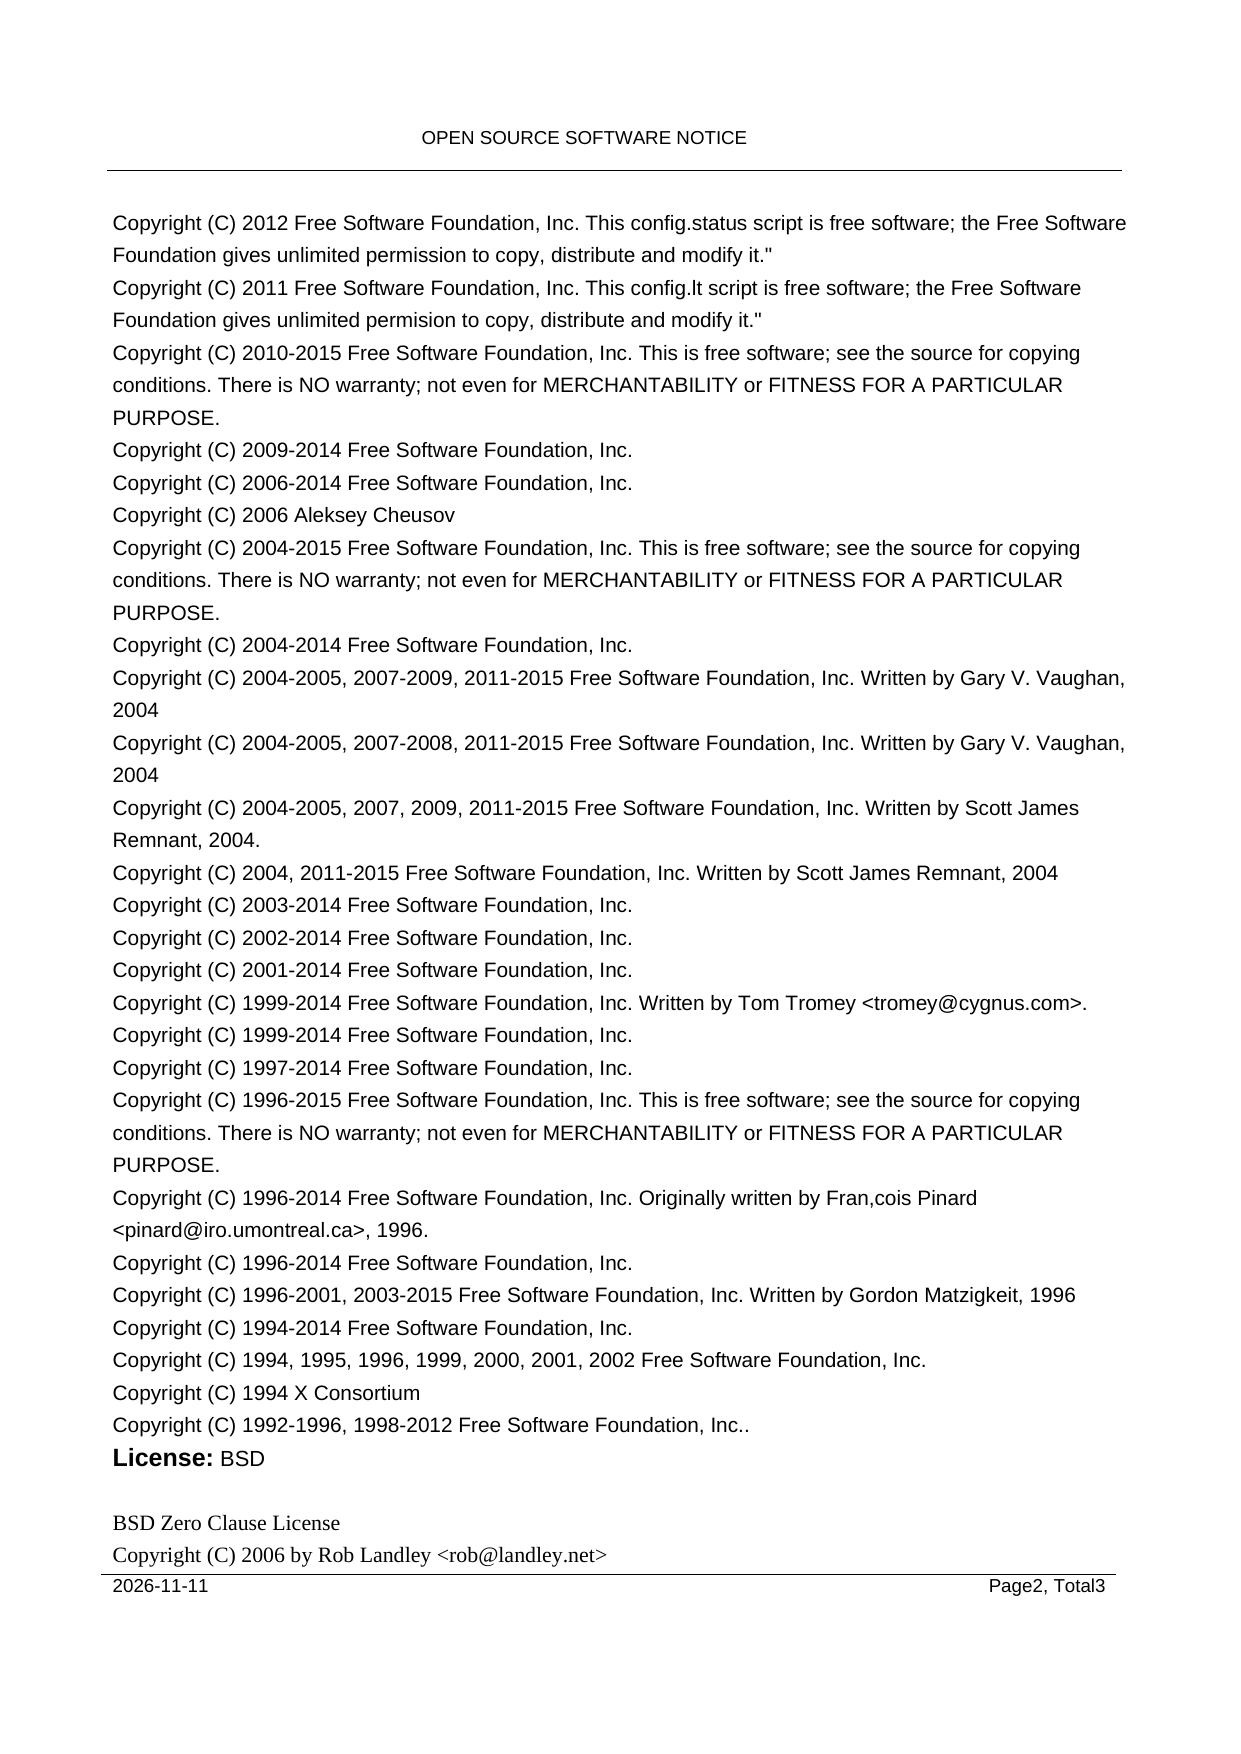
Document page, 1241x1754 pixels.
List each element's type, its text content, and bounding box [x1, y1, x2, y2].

text Copyright (C) 2002-2014 Free Software Foundation, Inc. [112, 921, 1128, 954]
text Copyright (C) 1996-2014 Free Software Foundation, Inc. Originally written by Fran,cois Pinard <pinard@iro.umontreal.ca>, 1996. [112, 1181, 1128, 1246]
text Copyright (C) 2004-2005, 2007-2009, 2011-2015 Free Software Foundation, Inc. Written by Gary V. Vaughan, 2004 [112, 661, 1128, 726]
text Copyright (C) 1997-2014 Free Software Foundation, Inc. [112, 1051, 1128, 1084]
text Copyright (C) 1994-2014 Free Software Foundation, Inc. [112, 1311, 1128, 1344]
text Copyright (C) 1994, 1995, 1996, 1999, 2000, 2001, 2002 Free Software Foundation, Inc. [112, 1344, 1128, 1376]
text Copyright (C) 2011 Free Software Foundation, Inc. This config.lt script is free software; the Free Software Foundation gives unlimited permision to copy, distribute and modify it." [112, 271, 1128, 336]
text Copyright (C) 2004-2005, 2007-2008, 2011-2015 Free Software Foundation, Inc. Written by Gary V. Vaughan, 2004 [112, 726, 1128, 791]
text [112, 1441, 1128, 1571]
text Copyright (C) 1992-1996, 1998-2012 Free Software Foundation, Inc.. [112, 1409, 1128, 1441]
text Copyright (C) 2010-2015 Free Software Foundation, Inc. This is free software; see the source for copying conditions. There is NO warranty; not even for MERCHANTABILITY or FITNESS FOR A PARTICULAR PURPOSE. [112, 336, 1128, 434]
text Copyright (C) 2004, 2011-2015 Free Software Foundation, Inc. Written by Scott James Remnant, 2004 [112, 856, 1128, 889]
text Copyright (C) 2001-2014 Free Software Foundation, Inc. [112, 954, 1128, 986]
text Copyright (C) 2004-2005, 2007, 2009, 2011-2015 Free Software Foundation, Inc. Written by Scott James Remnant, 2004. [112, 791, 1128, 856]
text Copyright (C) 2009-2014 Free Software Foundation, Inc. [112, 434, 1128, 466]
text Copyright (C) 2004-2015 Free Software Foundation, Inc. This is free software; see the source for copying conditions. There is NO warranty; not even for MERCHANTABILITY or FITNESS FOR A PARTICULAR PURPOSE. [112, 531, 1128, 629]
text Copyright (C) 2006-2014 Free Software Foundation, Inc. [112, 466, 1128, 499]
text Copyright (C) 2004-2014 Free Software Foundation, Inc. [112, 629, 1128, 661]
text Copyright (C) 1996-2015 Free Software Foundation, Inc. This is free software; see the source for copying conditions. There is NO warranty; not even for MERCHANTABILITY or FITNESS FOR A PARTICULAR PURPOSE. [112, 1084, 1128, 1181]
text Copyright (C) 2006 Aleksey Cheusov [112, 499, 1128, 531]
text Copyright (C) 2012 Free Software Foundation, Inc. This config.status script is free software; the Free Software Foundation gives unlimited permission to copy, distribute and modify it." [112, 206, 1128, 271]
text Copyright (C) 1999-2014 Free Software Foundation, Inc. Written by Tom Tromey <tromey@cygnus.com>. [112, 986, 1128, 1019]
text Copyright (C) 1996-2014 Free Software Foundation, Inc. [112, 1246, 1128, 1279]
text Copyright (C) 1994 X Consortium [112, 1376, 1128, 1409]
text Copyright (C) 1996-2001, 2003-2015 Free Software Foundation, Inc. Written by Gordon Matzigkeit, 1996 [112, 1279, 1128, 1311]
text Copyright (C) 2003-2014 Free Software Foundation, Inc. [112, 889, 1128, 921]
text Copyright (C) 1999-2014 Free Software Foundation, Inc. [112, 1019, 1128, 1051]
